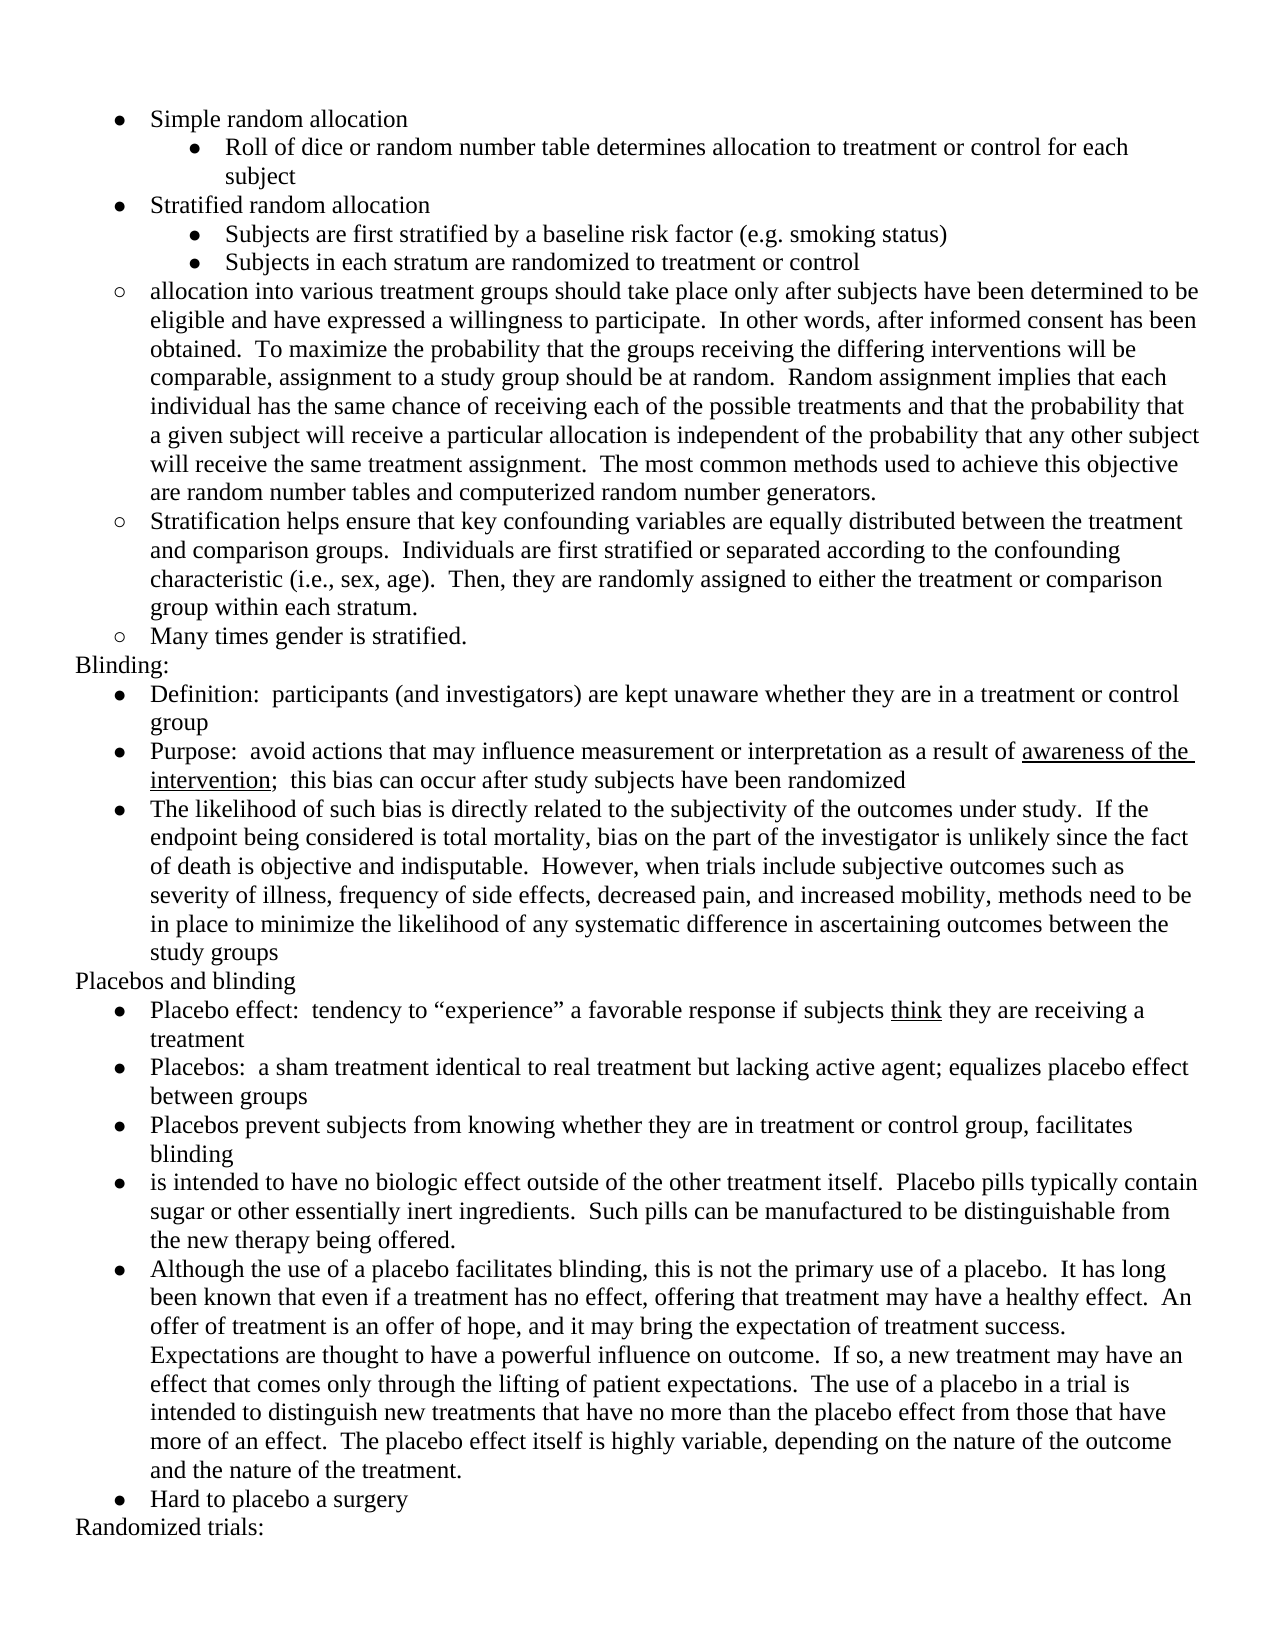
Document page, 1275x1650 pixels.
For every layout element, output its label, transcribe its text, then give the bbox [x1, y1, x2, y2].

list Definition: participants (and investigators) are kept unaware whether they are in a treatment or control group [113, 679, 1200, 736]
list is intended to have no biologic effect outside of the other treatment itself. Placebo pills typically contain sugar or other essentially inert ingredients. Such pills can be manufactured to be distinguishable from the new therapy being offered. [113, 1167, 1200, 1254]
text Placebos and blinding [75, 966, 1200, 995]
list Subjects in each stratum are randomized to treatment or control [188, 247, 1200, 276]
list Many times gender is stratified. [113, 621, 1200, 650]
list allocation into various treatment groups should take place only after subjects have been determined to be eligible and have expressed a willingness to participate. In other words, after informed consent has been obtained. To maximize the probability that the groups receiving the differing interventions will be comparable, assignment to a study group should be at random. Random assignment implies that each individual has the same chance of receiving each of the possible treatments and that the probability that a given subject will receive a particular allocation is independent of the probability that any other subject will receive the same treatment assignment. The most common methods used to achieve this objective are random number tables and computerized random number generators. [113, 276, 1200, 506]
list The likelihood of such bias is directly related to the subjectivity of the outcomes under study. If the endpoint being considered is total mortality, bias on the part of the investigator is unlikely since the fact of death is objective and indisputable. However, when trials include subjective outcomes such as severity of illness, frequency of side effects, decreased pain, and increased mobility, methods need to be in place to minimize the likelihood of any systematic difference in ascertaining outcomes between the study groups [113, 794, 1200, 966]
list Stratification helps ensure that key confounding variables are equally distributed between the treatment and comparison groups. Individuals are first stratified or separated according to the confounding characteristic (i.e., sex, age). Then, they are randomly assigned to either the treatment or comparison group within each stratum. [113, 506, 1200, 621]
list Hard to placebo a surgery [113, 1484, 1200, 1512]
text Randomized trials: [75, 1512, 1200, 1541]
list Roll of dice or random number table determines allocation to treatment or control for each subject [188, 132, 1200, 190]
list Purpose: avoid actions that may influence measurement or interpretation as a result of awareness of the intervention; this bias can occur after study subjects have been randomized [113, 736, 1200, 794]
list Placebo effect: tendency to “experience” a favorable response if subjects think they are receiving a treatment [113, 995, 1200, 1052]
text Blinding: [75, 650, 1200, 679]
list Simple random allocation [113, 104, 1200, 132]
list Subjects are first stratified by a baseline risk factor (e.g. smoking status) [188, 219, 1200, 247]
list Placebos: a sham treatment identical to real treatment but lacking active agent; equalizes placebo effect between groups [113, 1052, 1200, 1110]
list Although the use of a placebo facilitates blinding, this is not the primary use of a placebo. It has long been known that even if a treatment has no effect, offering that treatment may have a healthy effect. An offer of treatment is an offer of hope, and it may bring the expectation of treatment success. Expectations are thought to have a powerful influence on outcome. If so, a new treatment may have an effect that comes only through the lifting of patient expectations. The use of a placebo in a trial is intended to distinguish new treatments that have no more than the placebo effect from those that have more of an effect. The placebo effect itself is highly variable, depending on the nature of the outcome and the nature of the treatment. [113, 1254, 1200, 1484]
list Placebos prevent subjects from knowing whether they are in treatment or control group, facilitates blinding [113, 1110, 1200, 1167]
list Stratified random allocation [113, 190, 1200, 219]
